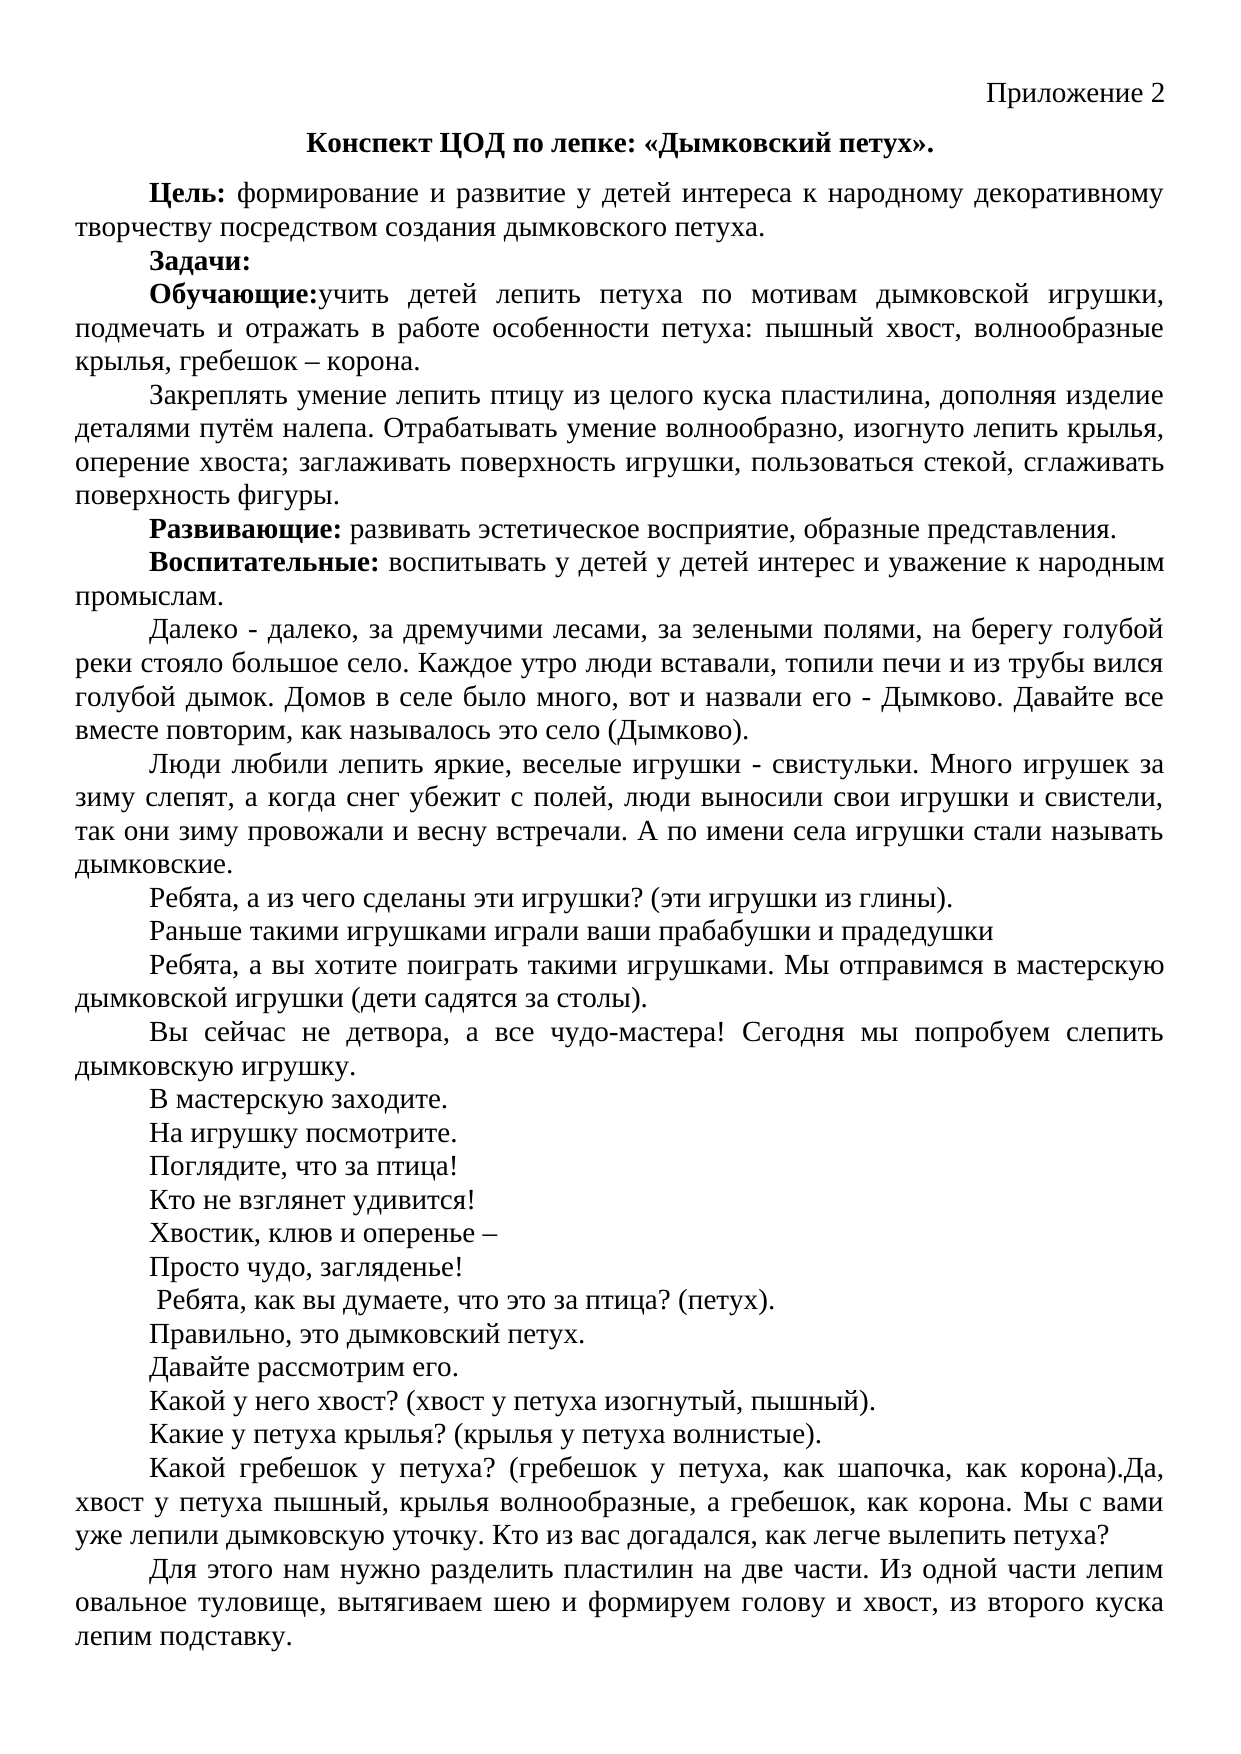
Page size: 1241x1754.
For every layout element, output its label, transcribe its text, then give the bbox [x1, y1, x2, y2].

text Задачи: [75, 243, 1165, 276]
text Далеко - далеко, за дремучими лесами, за зелеными полями, на берегу голубой реки стояло большое село. Каждое утро люди вставали, топили печи и из трубы вился голубой дымок. Домов в селе было много, вот и назвали его - Дымково. Давайте все вместе повторим, как называлось это село (Дымково). [75, 612, 1165, 746]
text Конспект ЦОД по лепке: «Дымковский петух». [75, 125, 1165, 159]
text Развивающие: развивать эстетическое восприятие, образные представления. [75, 511, 1165, 544]
text Воспитательные: воспитывать у детей у детей интерес и уважение к народным промыслам. [75, 544, 1165, 612]
text Обучающие:учить детей лепить петуха по мотивам дымковской игрушки, подмечать и отражать в работе особенности петуха: пышный хвост, волнообразные крылья, гребешок – корона. [75, 276, 1165, 377]
text Просто чудо, загляденье! [75, 1249, 1165, 1282]
text Закреплять умение лепить птицу из целого куска пластилина, дополняя изделие деталями путём налепа. Отрабатывать умение волнообразно, изогнуто лепить крылья, оперение хвоста; заглаживать поверхность игрушки, пользоваться стекой, сглаживать поверхность фигуры. [75, 377, 1165, 511]
text Люди любили лепить яркие, веселые игрушки - свистульки. Много игрушек за зиму слепят, а когда снег убежит с полей, люди выносили свои игрушки и свистели, так они зиму провожали и весну встречали. А по имени села игрушки стали называть дымковские. [75, 746, 1165, 880]
text Приложение 2 [75, 75, 1165, 108]
text Ребята, а вы хотите поиграть такими игрушками. Мы отправимся в мастерскую дымковской игрушки (дети садятся за столы). [75, 947, 1165, 1014]
text Какой гребешок у петуха? (гребешок у петуха, как шапочка, как корона).Да, хвост у петуха пышный, крылья волнообразные, а гребешок, как корона. Мы с вами уже лепили дымковскую уточку. Кто из вас догадался, как легче вылепить петуха? [75, 1450, 1165, 1551]
text В мастерскую заходите. [75, 1081, 1165, 1115]
text Кто не взглянет удивится! [75, 1182, 1165, 1215]
text Раньше такими игрушками играли ваши прабабушки и прадедушки [75, 913, 1165, 947]
text Какой у него хвост? (хвост у петуха изогнутый, пышный). [75, 1383, 1165, 1417]
text Правильно, это дымковский петух. [75, 1316, 1165, 1349]
text Для этого нам нужно разделить пластилин на две части. Из одной части лепим овальное туловище, вытягиваем шею и формируем голову и хвост, из второго куска лепим подставку. [75, 1551, 1165, 1651]
text Поглядите, что за птица! [75, 1148, 1165, 1182]
text Ребята, а из чего сделаны эти игрушки? (эти игрушки из глины). [75, 880, 1165, 913]
text Вы сейчас не детвора, а все чудо-мастера! Сегодня мы попробуем слепить дымковскую игрушку. [75, 1014, 1165, 1081]
text Давайте рассмотрим его. [75, 1349, 1165, 1383]
text Какие у петуха крылья? (крылья у петуха волнистые). [75, 1417, 1165, 1450]
text Ребята, как вы думаете, что это за птица? (петух). [75, 1282, 1165, 1316]
text Хвостик, клюв и оперенье – [75, 1215, 1165, 1249]
text На игрушку посмотрите. [75, 1115, 1165, 1148]
text Цель: формирование и развитие у детей интереса к народному декоративному творчеству посредством создания дымковского петуха. [75, 176, 1165, 243]
